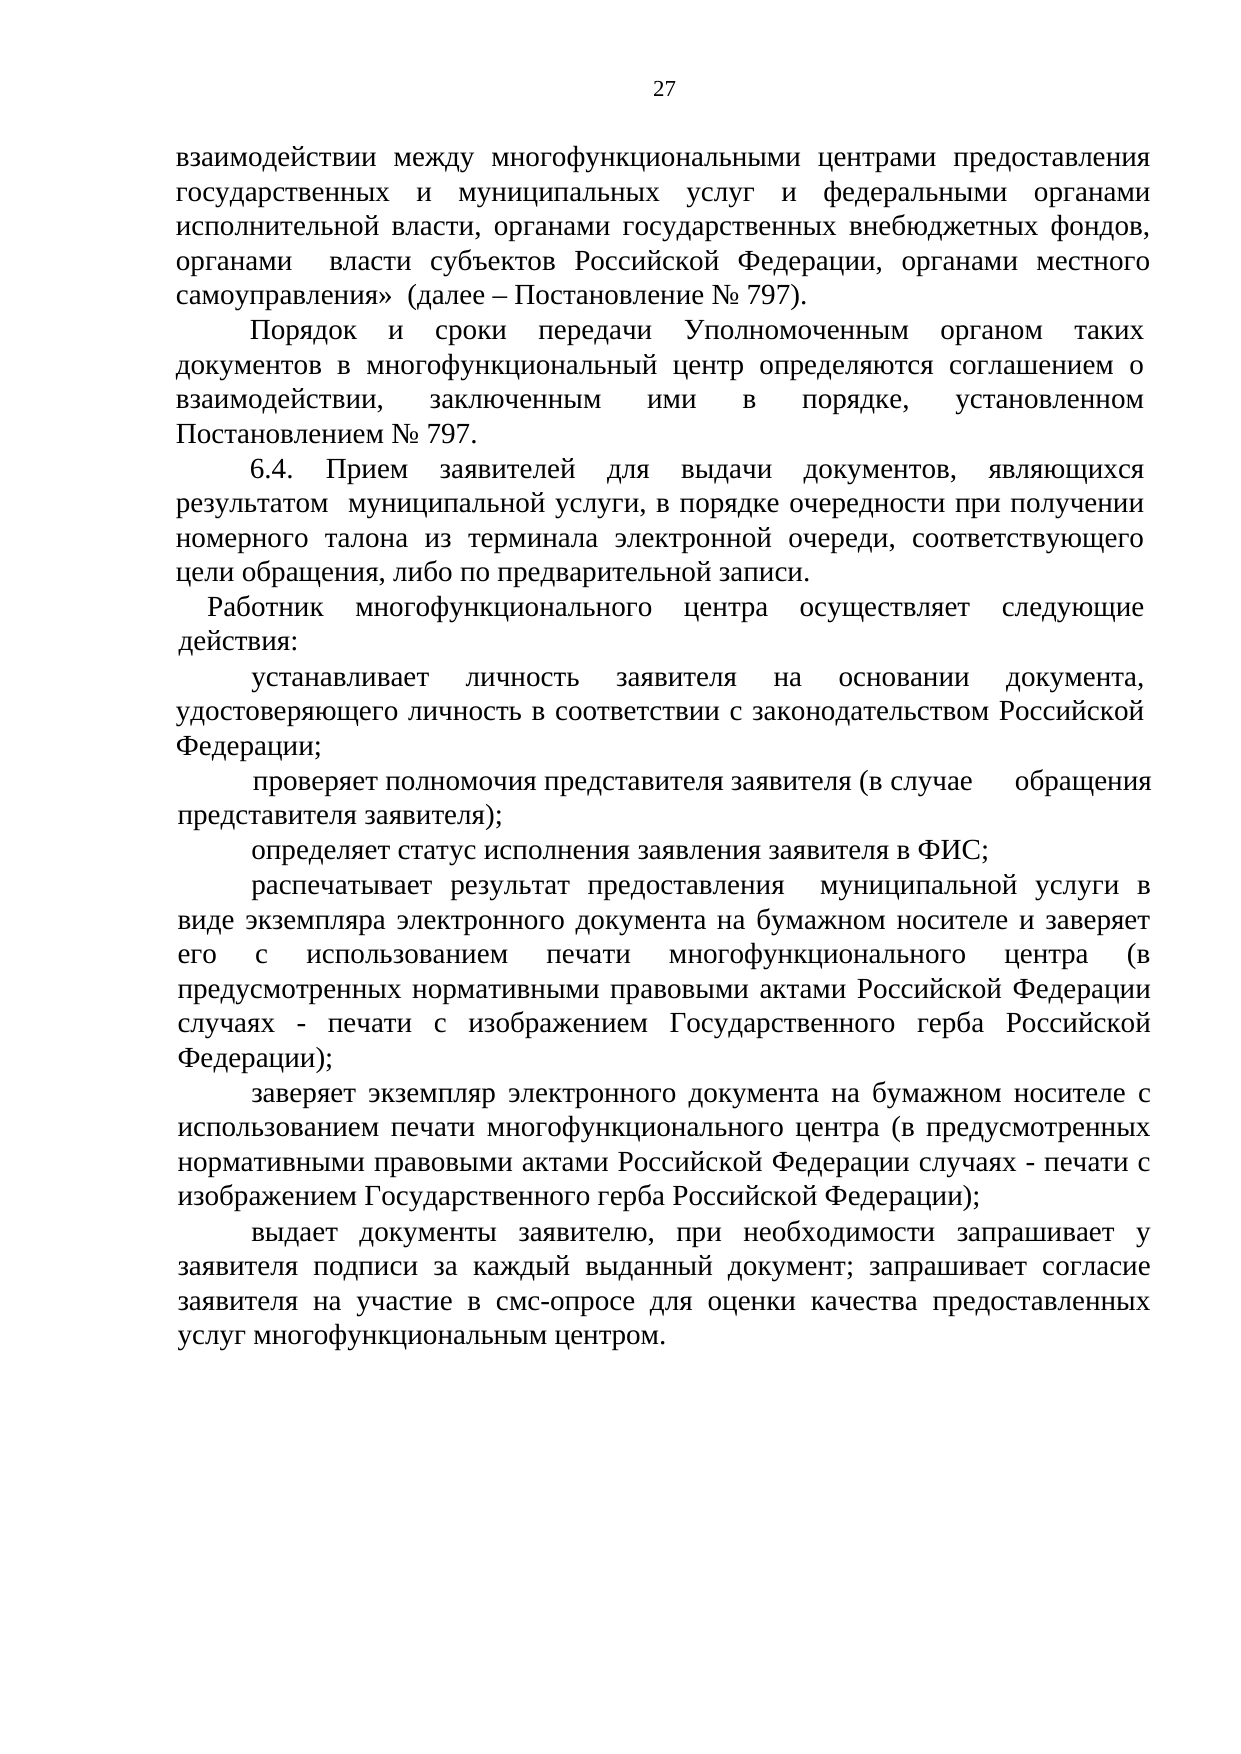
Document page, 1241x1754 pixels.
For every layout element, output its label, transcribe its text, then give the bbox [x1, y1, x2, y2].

text 6.4. Прием заявителей для выдачи документов, являющихся результатом муниципальной услуги, в порядке очередности при получении номерного талона из терминала электронной очереди, соответствующего цели обращения, либо по предварительной записи. [176, 451, 1145, 588]
text Работник многофункционального центра осуществляет следующие действия: [178, 589, 1145, 657]
text определяет статус исполнения заявления заявителя в ФИС; [251, 832, 1151, 866]
text проверяет полномочия представителя заявителя (в случае обращения представителя заявителя); [177, 763, 1152, 831]
text устанавливает личность заявителя на основании документа, удостоверяющего личность в соответствии с законодательством Российской Федерации; [176, 659, 1145, 761]
text распечатывает результат предоставления муниципальной услуги в виде экземпляра электронного документа на бумажном носителе и заверяет его с использованием печати многофункционального центра (в предусмотренных нормативными правовыми актами Российской Федерации случаях - печати с изображением Государственного герба Российской Федерации); [177, 867, 1151, 1073]
text Порядок и сроки передачи Уполномоченным органом таких документов в многофункциональный центр определяются соглашением о взаимодействии, заключенным ими в порядке, установленном Постановлением № 797. [176, 312, 1145, 449]
text заверяет экземпляр электронного документа на бумажном носителе с использованием печати многофункционального центра (в предусмотренных нормативными правовыми актами Российской Федерации случаях - печати с изображением Государственного герба Российской Федерации); [177, 1075, 1151, 1212]
text выдает документы заявителю, при необходимости запрашивает у заявителя подписи за каждый выданный документ; запрашивает согласие заявителя на участие в смс-опросе для оценки качества предоставленных услуг многофункциональным центром. [177, 1214, 1151, 1351]
